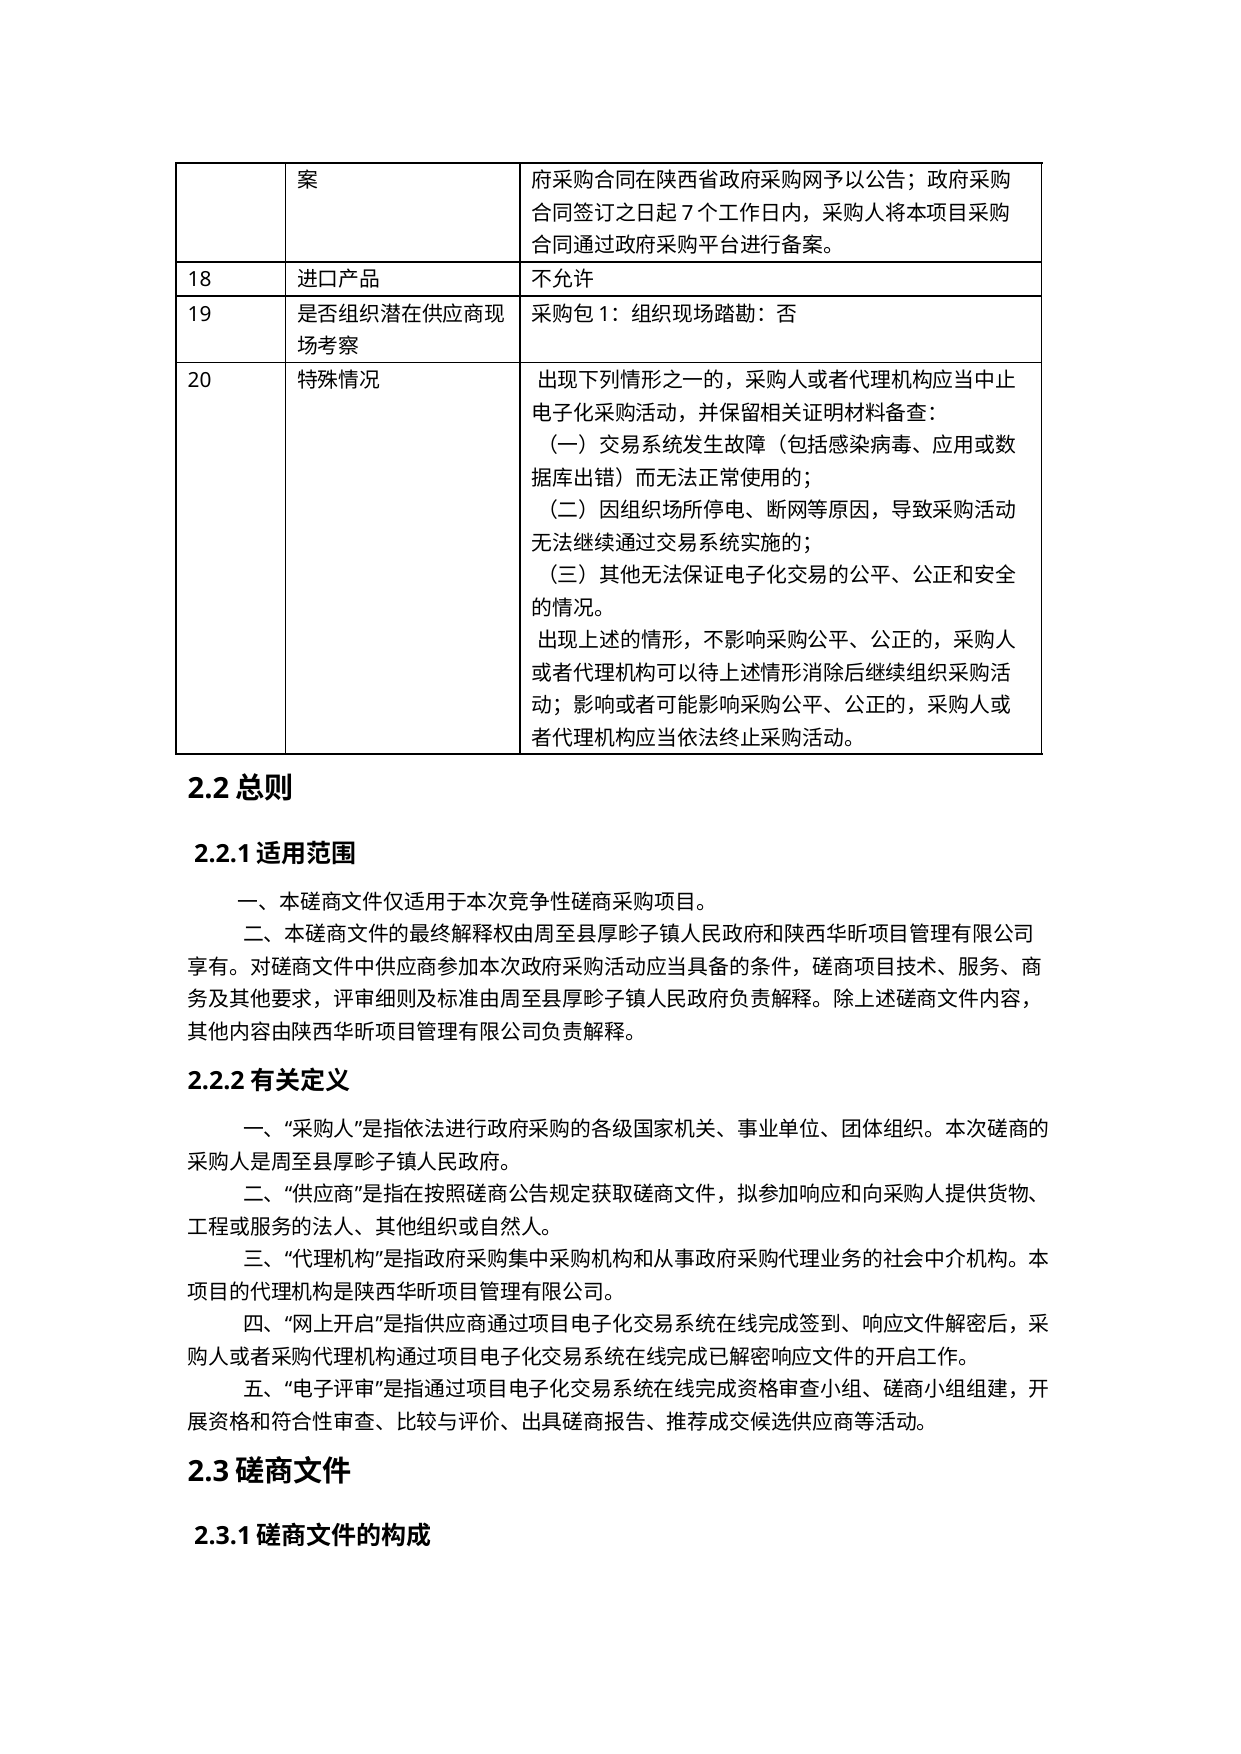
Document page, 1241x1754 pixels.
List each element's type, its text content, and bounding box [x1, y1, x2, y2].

text 二、“供应商”是指在按照磋商公告规定获取磋商文件，拟参加响应和向采购人提供货物、工程或服务的法人、其他组织或自然人。 [187, 1177, 1053, 1242]
text 2.2总则 [187, 755, 1053, 820]
table_cell 18 [177, 263, 285, 295]
text 2.3磋商文件 [187, 1437, 1053, 1502]
table_cell 进口产品 [286, 263, 519, 295]
text 四、“网上开启”是指供应商通过项目电子化交易系统在线完成签到、响应文件解密后，采购人或者采购代理机构通过项目电子化交易系统在线完成已解密响应文件的开启工作。 [187, 1307, 1053, 1372]
table_cell 19 [177, 297, 285, 362]
table_cell 特殊情况 [286, 363, 519, 753]
text 一、“采购人”是指依法进行政府采购的各级国家机关、事业单位、团体组织。本次磋商的采购人是周至县厚畛子镇人民政府。 [187, 1112, 1053, 1177]
text 五、“电子评审”是指通过项目电子化交易系统在线完成资格审查小组、磋商小组组建，开展资格和符合性审查、比较与评价、出具磋商报告、推荐成交候选供应商等活动。 [187, 1372, 1053, 1437]
table_cell 20 [177, 363, 285, 753]
table_cell 是否组织潜在供应商现场考察 [286, 297, 519, 362]
table_cell 不允许 [521, 263, 1041, 295]
text 2.3.1磋商文件的构成 [187, 1502, 1053, 1567]
table_cell 17 [177, 164, 285, 261]
table_cell 采购包1：组织现场踏勘：否 [521, 297, 1041, 362]
text 一、本磋商文件仅适用于本次竞争性磋商采购项目。 [187, 885, 1053, 917]
text 三、“代理机构”是指政府采购集中采购机构和从事政府采购代理业务的社会中介机构。本项目的代理机构是陕西华昕项目管理有限公司。 [187, 1242, 1053, 1307]
table_cell 政府采购合同公告、备案 [286, 164, 519, 261]
text 2.2.2有关定义 [187, 1047, 1053, 1112]
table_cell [521, 164, 1041, 261]
text 二、本磋商文件的最终解释权由周至县厚畛子镇人民政府和陕西华昕项目管理有限公司享有。对磋商文件中供应商参加本次政府采购活动应当具备的条件，磋商项目技术、服务、商务及其他要求，评审细则及标准由周至县厚畛子镇人民政府负责解释。除上述磋商文件内容，其他内容由陕西华昕项目管理有限公司负责解释。 [187, 917, 1053, 1047]
text 2.2.1适用范围 [187, 820, 1053, 885]
table_cell 出现下列情形之一的，采购人或者代理机构应当中止电子化采购活动，并保留相关证明材料备查： （一）交易系统发生故障（包括感染病毒、应用或数据库出错）而无法正常使用的； （二）因组织场所停电、断网等原因，导致采购活动无法继续通过交易系统实施的； （三）其他无法保证电子化交易的公平、公正和安全的情况。 出现上述的情形，不影响采购公平、公正的，采购人或者代理机构可以待上述情形消除后继续组织采购活动；影响或者可能影响采购公平、公正的，采购人或者代理机构应当依法终止采购活动。 [521, 363, 1041, 753]
